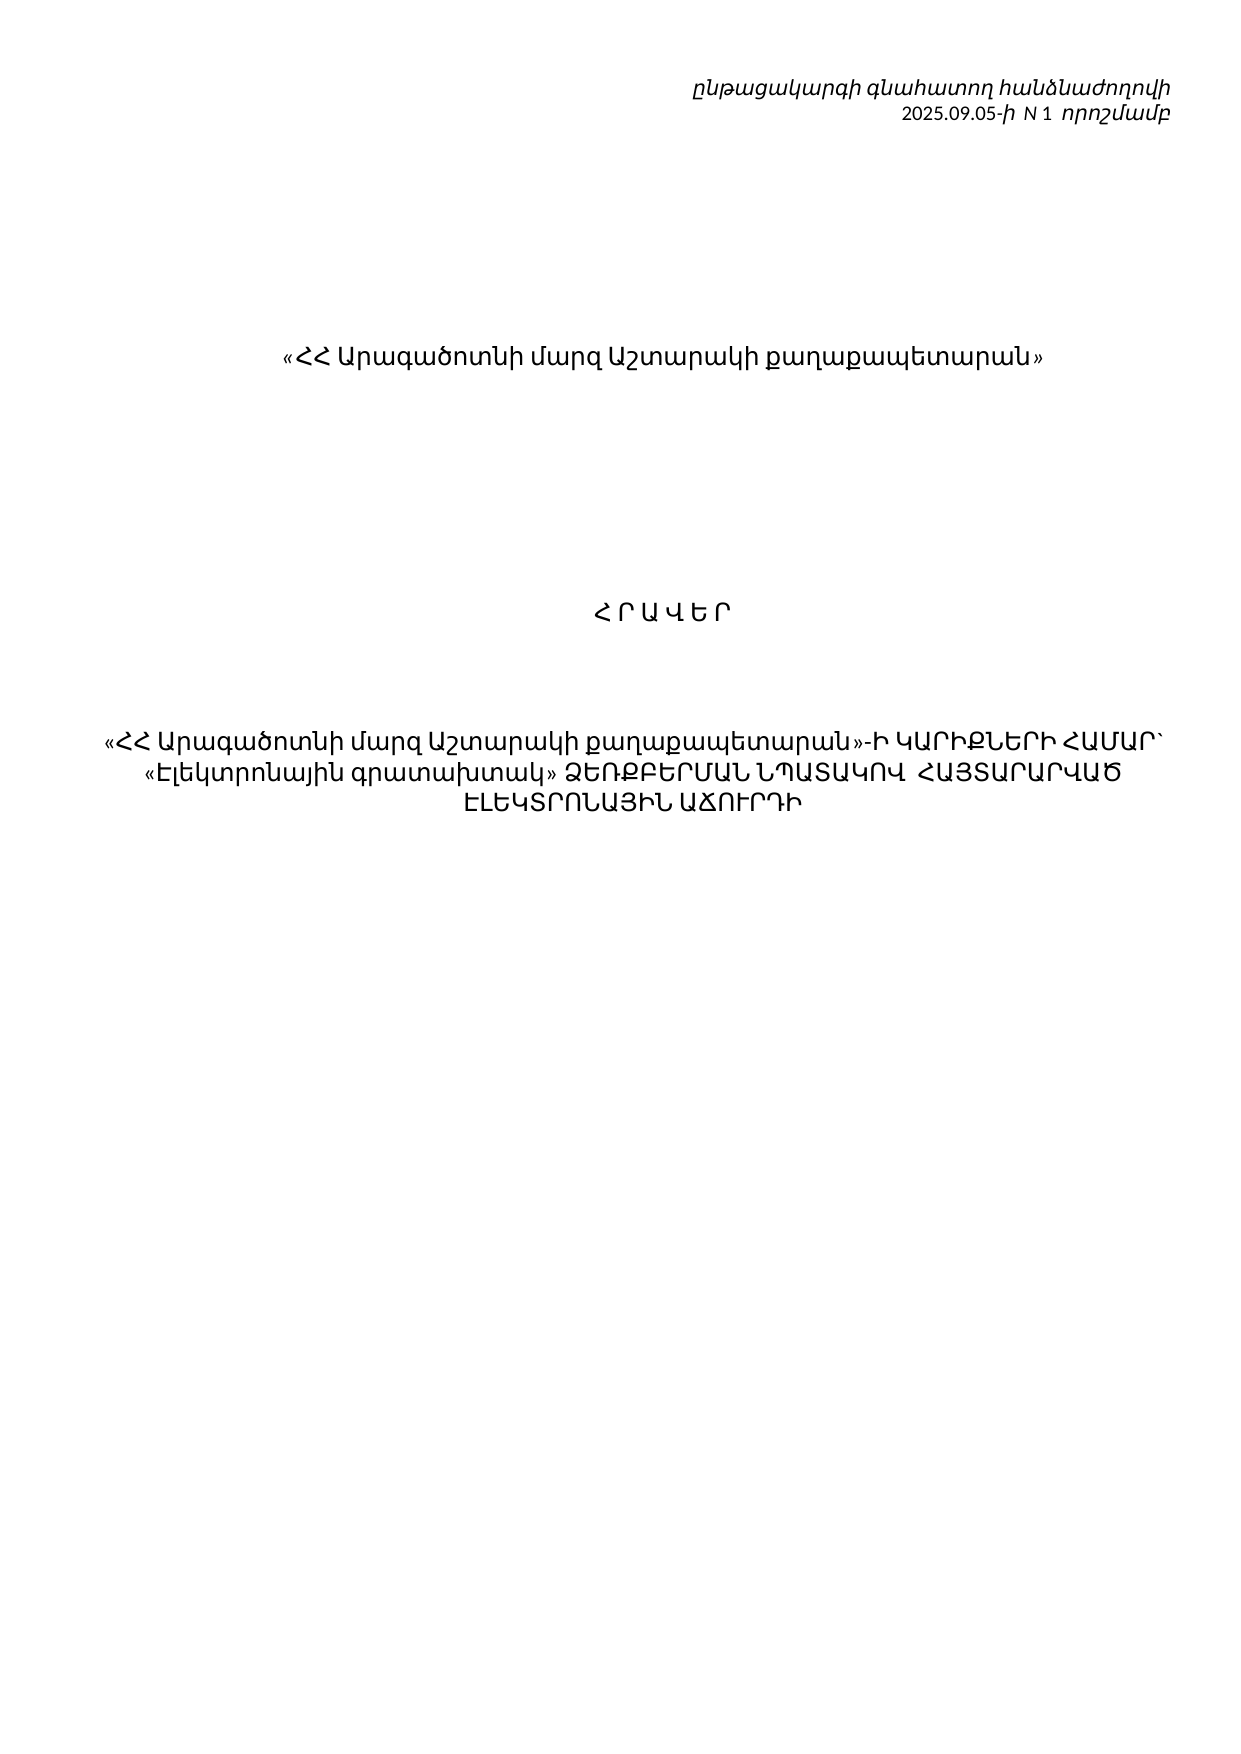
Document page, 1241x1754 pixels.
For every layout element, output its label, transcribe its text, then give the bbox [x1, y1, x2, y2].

text Հ Ր Ա Վ Ե Ր [94, 597, 1172, 628]
text «ՀՀ Արագածոտնի մարզ Աշտարակի քաղաքապետարան»-Ի ԿԱՐԻՔՆԵՐԻ ՀԱՄԱՐ` «Էլեկտրոնային գրատախտակ» ՁԵՌՔԲԵՐՄԱՆ ՆՊԱՏԱԿՈՎ ՀԱՅՏԱՐԱՐՎԱԾ ԷԼԵԿՏՐՈՆԱՅԻՆ ԱՃՈՒՐԴԻ [94, 726, 1172, 818]
text 2025.09.05 -ի N 1 որոշմամբ [94, 100, 1171, 126]
text « ՀՀ Արագածոտնի մարզ Աշտարակի քաղաքապետարան» [94, 341, 1172, 371]
text ընթացակարգի գնահատող հանձնաժողովի [94, 75, 1171, 100]
